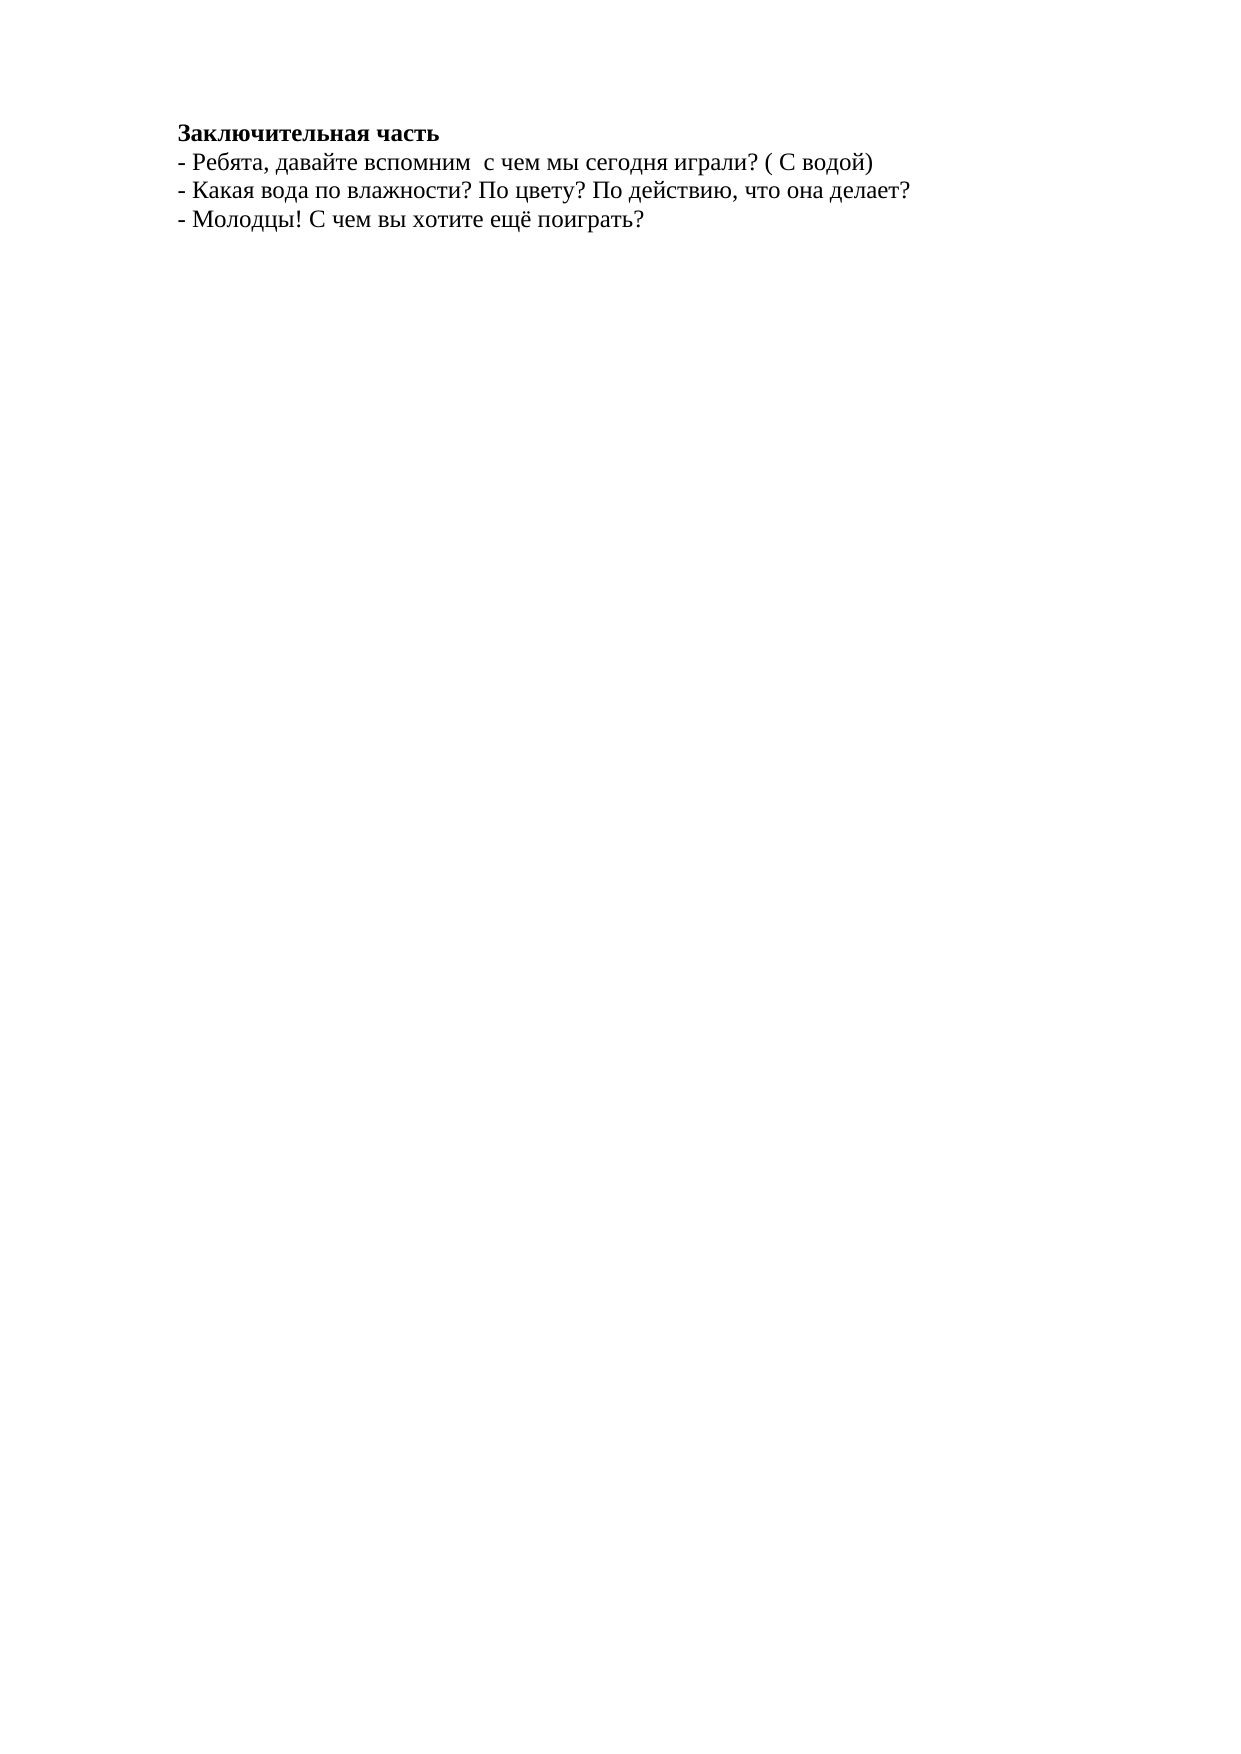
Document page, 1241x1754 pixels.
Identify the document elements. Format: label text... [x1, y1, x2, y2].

text Заключительная часть [177, 118, 1152, 147]
text - Какая вода по влажности? По цвету? По действию, что она делает? [177, 176, 1152, 204]
text - Молодцы! С чем вы хотите ещё поиграть? [177, 204, 1152, 233]
text - Ребята, давайте вспомним с чем мы сегодня играли? ( С водой) [177, 147, 1152, 176]
